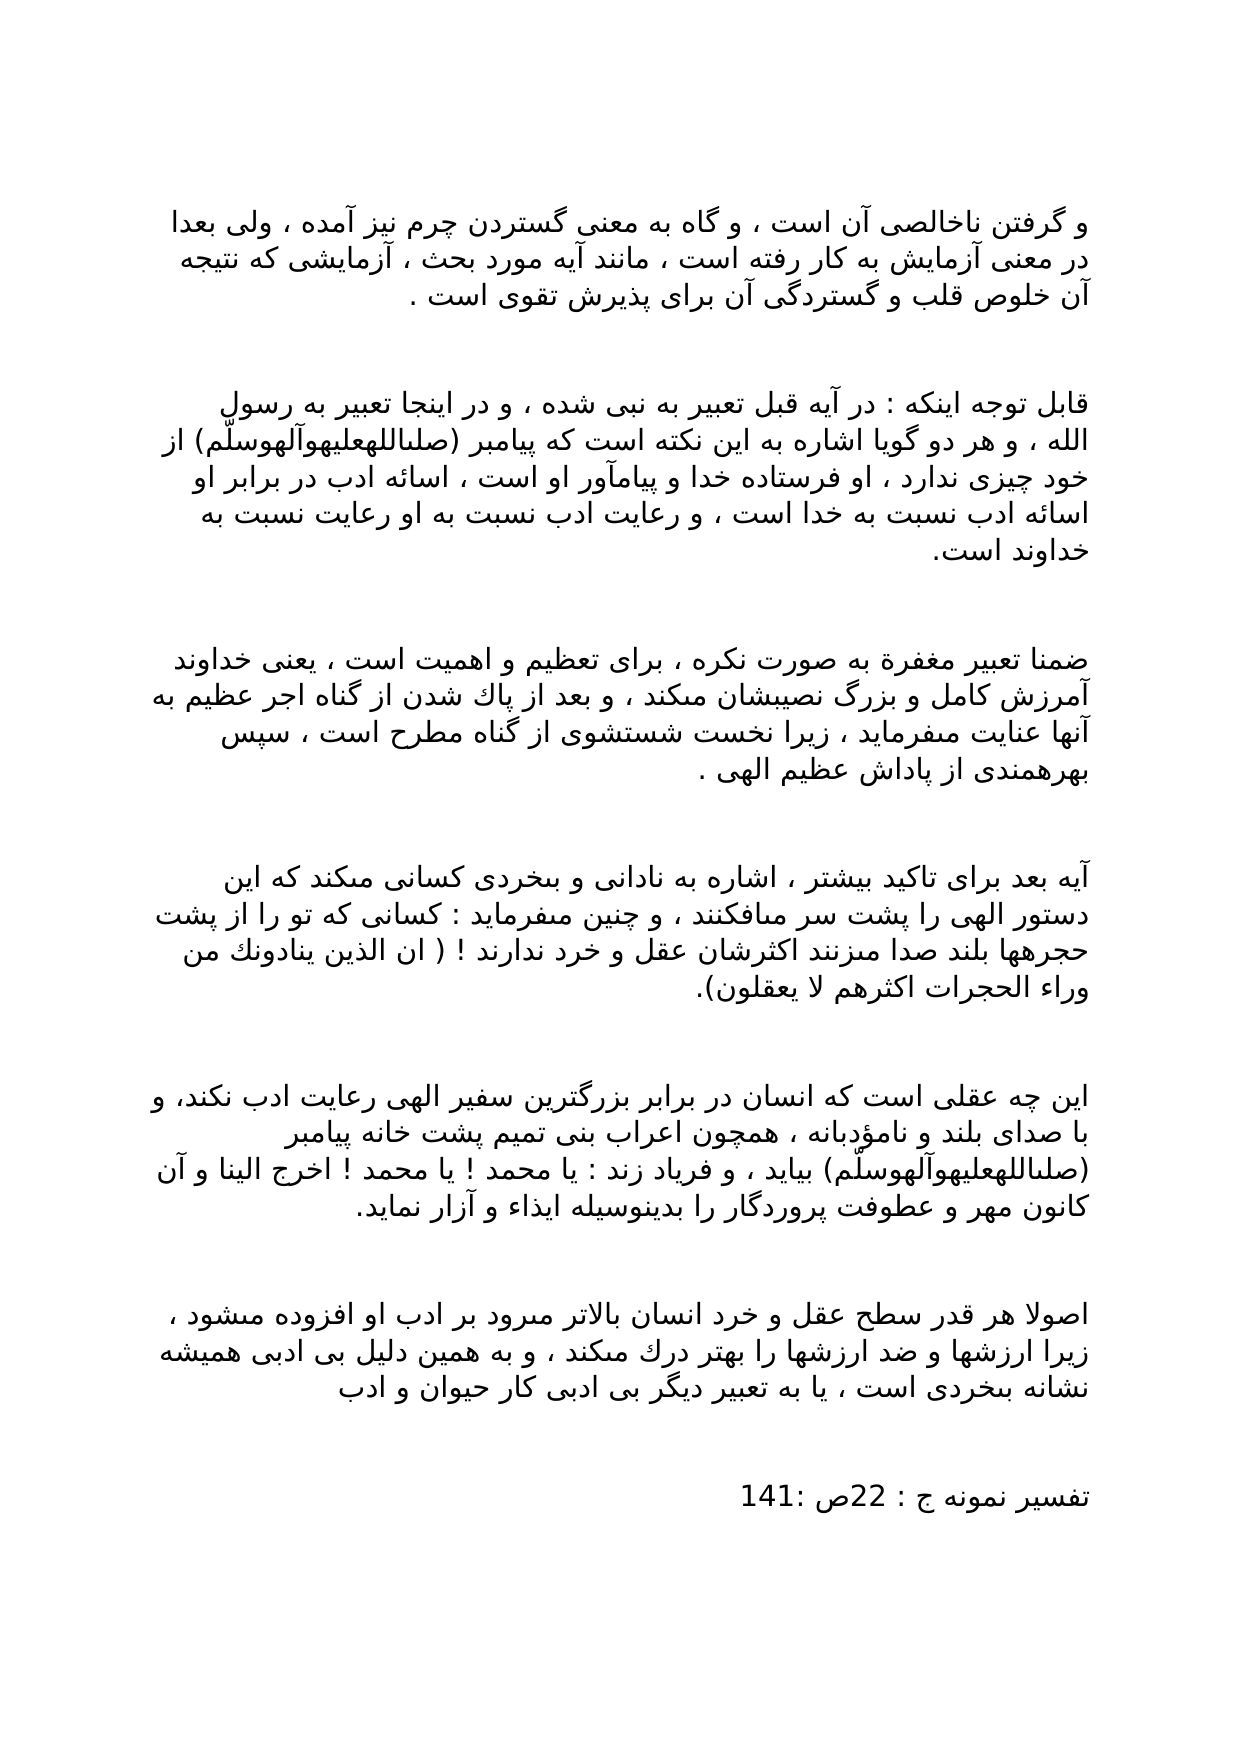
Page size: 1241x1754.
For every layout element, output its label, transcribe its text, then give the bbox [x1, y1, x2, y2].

text تفسير نمونه ج : 22ص :141 [150, 1479, 1090, 1513]
text اين چه عقلى است كه انسان در برابر بزرگترين سفير الهى رعايت ادب نكند، و با صداى بلند و نامؤدبانه ، همچون اعراب بنى تميم پشت خانه پيامبر (صلى‏الله‏عليه‏وآله‏وسلّم‏) بيايد ، و فرياد زند : يا محمد ! يا محمد ! اخرج الينا و آن كانون مهر و عطوفت پروردگار را بدينوسيله ايذاء و آزار نمايد. [150, 1079, 1090, 1223]
text آيه بعد براى تاكيد بيشتر ، اشاره به نادانى و بى‏خردى كسانى مى‏كند كه اين دستور الهى را پشت سر مى‏افكنند ، و چنين مى‏فرمايد : كسانى كه تو را از پشت حجره‏ها بلند صدا مى‏زنند اكثرشان عقل و خرد ندارند ! ( ان الذين ينادونك من وراء الحجرات اكثرهم لا يعقلون). [150, 860, 1090, 1004]
text اصولا هر قدر سطح عقل و خرد انسان بالاتر مى‏رود بر ادب او افزوده مى‏شود ، زيرا ارزشها و ضد ارزشها را بهتر درك مى‏كند ، و به همين دليل بى ادبى هميشه نشانه بى‏خردى است ، يا به تعبير ديگر بى ادبى كار حيوان و ادب [150, 1297, 1090, 1404]
text و گرفتن ناخالصى آن است ، و گاه به معنى گستردن چرم نيز آمده ، ولى بعدا در معنى آزمايش به كار رفته است ، مانند آيه مورد بحث ، آزمايشى كه نتيجه آن خلوص قلب و گستردگى آن براى پذيرش تقوى است . [150, 205, 1090, 312]
text قابل توجه اينكه : در آيه قبل تعبير به نبى شده ، و در اينجا تعبير به رسول الله ، و هر دو گويا اشاره به اين نكته است كه پيامبر (صلى‏الله‏عليه‏وآله‏وسلّم‏) از خود چيزى ندارد ، او فرستاده خدا و پيام‏آور او است ، اسائه ادب در برابر او اسائه ادب نسبت به خدا است ، و رعايت ادب نسبت به او رعايت نسبت به خداوند است. [150, 387, 1090, 567]
text ضمنا تعبير مغفرة به صورت نكره ، براى تعظيم و اهميت است ، يعنى خداوند آمرزش كامل و بزرگ نصيبشان مى‏كند ، و بعد از پاك شدن از گناه اجر عظيم به آنها عنايت مى‏فرمايد ، زيرا نخست شستشوى از گناه مطرح است ، سپس بهره‏مندى از پاداش عظيم الهى . [150, 642, 1090, 786]
